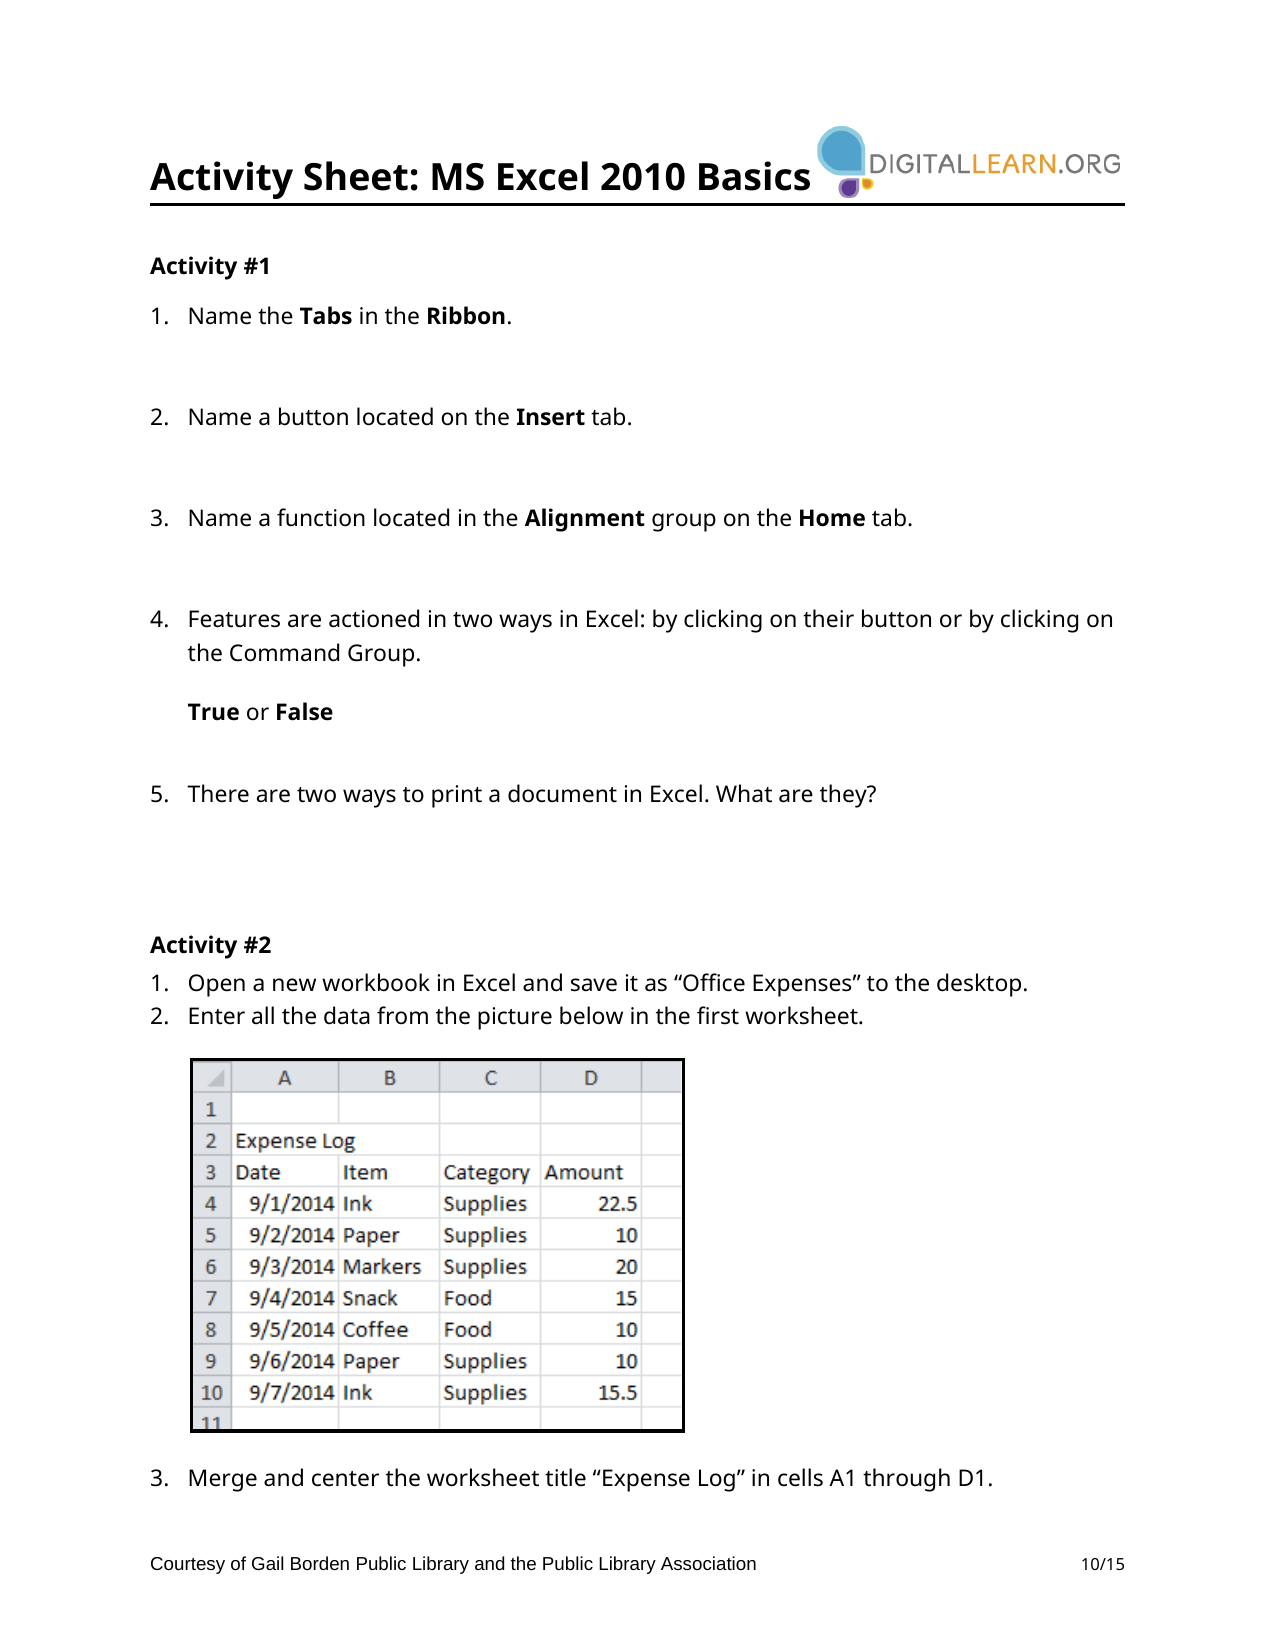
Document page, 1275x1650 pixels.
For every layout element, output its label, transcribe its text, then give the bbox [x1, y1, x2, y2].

list Name a button located on the Insert tab. [150, 401, 1125, 432]
text Activity #1 [150, 250, 1125, 281]
text Activity Sheet: MS Excel 2010 Basics [150, 150, 1125, 203]
list Features are actioned in two ways in Excel: by clicking on their button or by clicking on the Command Group. [150, 603, 1125, 668]
list Enter all the data from the picture below in the first worksheet. [150, 1000, 1125, 1032]
text Activity #2 [150, 929, 1125, 960]
text True or False [187, 696, 1125, 727]
picture [817, 126, 1120, 198]
picture [193, 1061, 682, 1429]
list Open a new workbook in Excel and save it as “Office Expenses” to the desktop. [150, 967, 1125, 998]
list Name the Tabs in the Ribbon. [150, 300, 1125, 331]
list Name a function located in the Alignment group on the Home tab. [150, 502, 1125, 533]
list Merge and center the worksheet title “Expense Log” in cells A1 through D1. [150, 1462, 1125, 1493]
list There are two ways to print a document in Excel. What are they? [150, 778, 1125, 809]
